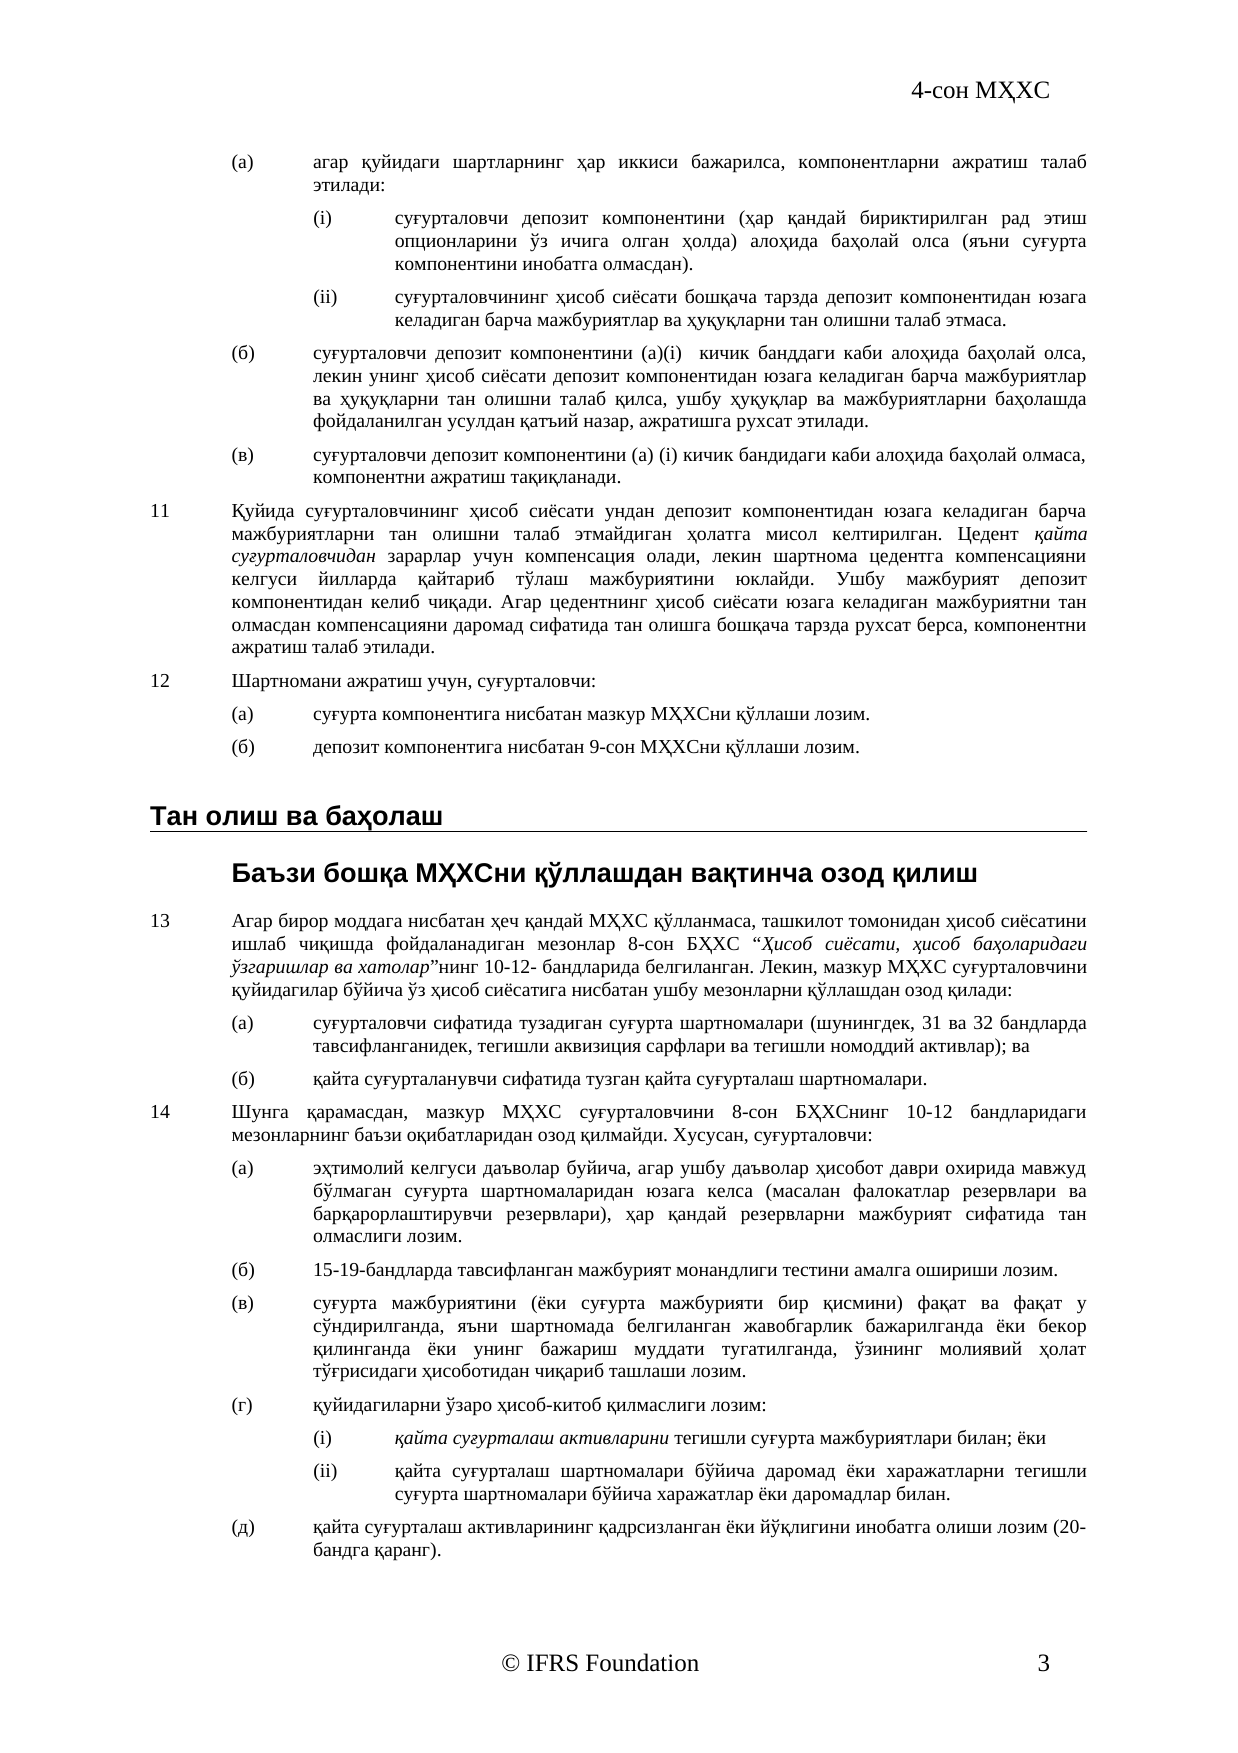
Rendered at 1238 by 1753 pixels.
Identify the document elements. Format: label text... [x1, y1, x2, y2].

text (ii) қайта суғурталаш шартномалари бўйича даромад ёки харажатларни тегишли суғурта шартномалари бўйича харажатлар ёки даромадлар билан. [313, 1459, 1087, 1505]
text (в) суғурталовчи депозит компонентини (а) (i) кичик бандидаги каби алоҳида баҳолай олмаса, компонентни ажратиш тақиқланади. [231, 443, 1087, 488]
text (а) агар қуйидаги шартларнинг ҳар иккиси бажарилса, компонентларни ажратиш талаб этилади: [231, 150, 1087, 196]
text (д) қайта суғурталаш активларининг қадрсизланган ёки йўқлигини инобатга олиши лозим (20-бандга қаранг). [231, 1515, 1087, 1561]
text 12 Шартномани ажратиш учун, суғурталовчи: [150, 669, 1087, 692]
text (в) суғурта мажбуриятини (ёки суғурта мажбурияти бир қисмини) фақат ва фақат у сўндирилганда, яъни шартномада белгиланган жавобгарлик бажарилганда ёки бекор қилинганда ёки унинг бажариш муддати тугатилганда, ўзининг молиявий ҳолат тўғрисидаги ҳисоботидан чиқариб ташлаши лозим. [231, 1291, 1087, 1382]
text (б) 15-19-бандларда тавсифланган мажбурият монандлиги тестини амалга ошириши лозим. [231, 1258, 1087, 1281]
text (ii) суғурталовчининг ҳисоб сиёсати бошқача тарзда депозит компонентидан юзага келадиган барча мажбуриятлар ва ҳуқуқларни тан олишни талаб этмаса. [313, 285, 1087, 331]
text 13 Агар бирор моддага нисбатан ҳеч қандай МҲХС қўлланмаса, ташкилот томонидан ҳисоб сиёсатини ишлаб чиқишда фойдаланадиган мезонлар 8-сон БҲХС “Ҳисоб сиёсати, ҳисоб баҳоларидаги ўзгаришлар ва хатолар”нинг 10-12- бандларида белгиланган. Лекин, мазкур МҲХС суғурталовчини қуйидагилар бўйича ўз ҳисоб сиёсатига нисбатан ушбу мезонларни қўллашдан озод қилади: [150, 909, 1087, 1000]
text (а) эҳтимолий келгуси даъволар буйича, агар ушбу даъволар ҳисобот даври охирида мавжуд бўлмаган суғурта шартномаларидан юзага келса (масалан фалокатлар резервлари ва барқарорлаштирувчи резервлари), ҳар қандай резервларни мажбурият сифатида тан олмаслиги лозим. [231, 1156, 1087, 1247]
text (б) қайта суғурталанувчи сифатида тузган қайта суғурталаш шартномалари. [231, 1067, 1087, 1089]
text Баъзи бошқа МҲХСни қўллашдан вақтинча озод қилиш [231, 857, 1087, 888]
text (i) суғурталовчи депозит компонентини (ҳар қандай бириктирилган рад этиш опционларини ўз ичига олган ҳолда) алоҳида баҳолай олса (яъни суғурта компонентини инобатга олмасдан). [313, 206, 1087, 274]
text (б) депозит компонентига нисбатан 9-сон МҲХСни қўллаши лозим. [231, 735, 1087, 758]
text (г) қуйидагиларни ўзаро ҳисоб-китоб қилмаслиги лозим: [231, 1393, 1087, 1415]
text (i) қайта суғурталаш активларини тегишли суғурта мажбуриятлари билан; ёки [313, 1426, 1087, 1449]
text (б) суғурталовчи депозит компонентини (а)(i) кичик банддаги каби алоҳида баҳолай олса, лекин унинг ҳисоб сиёсати депозит компонентидан юзага келадиган барча мажбуриятлар ва ҳуқуқларни тан олишни талаб қилса, ушбу ҳуқуқлар ва мажбуриятларни баҳолашда фойдаланилган усулдан қатъий назар, ажратишга рухсат этилади. [231, 341, 1087, 432]
text Тан олиш ва баҳолаш [150, 800, 1087, 831]
text (а) суғурталовчи сифатида тузадиган суғурта шартномалари (шунингдек, 31 ва 32 бандларда тавсифланганидек, тегишли аквизиция сарфлари ва тегишли номоддий активлар); ва [231, 1011, 1087, 1056]
text 14 Шунга қарамасдан, мазкур МҲХС суғурталовчини 8-сон БҲХСнинг 10-12 бандларидаги мезонларнинг баъзи оқибатларидан озод қилмайди. Хусусан, суғурталовчи: [150, 1100, 1087, 1146]
text 11 Қуйида суғурталовчининг ҳисоб сиёсати ундан депозит компонентидан юзага келадиган барча мажбуриятларни тан олишни талаб этмайдиган ҳолатга мисол келтирилган. Цедент қайта суғурталовчидан зарарлар учун компенсация олади, лекин шартнома цедентга компенсацияни келгуси йилларда қайтариб тўлаш мажбуриятини юклайди. Ушбу мажбурият депозит компонентидан келиб чиқади. Агар цедентнинг ҳисоб сиёсати юзага келадиган мажбуриятни тан олмасдан компенсацияни даромад сифатида тан олишга бошқача тарзда рухсат берса, компонентни ажратиш талаб этилади. [150, 499, 1087, 658]
text (а) суғурта компонентига нисбатан мазкур МҲХСни қўллаши лозим. [231, 702, 1087, 725]
